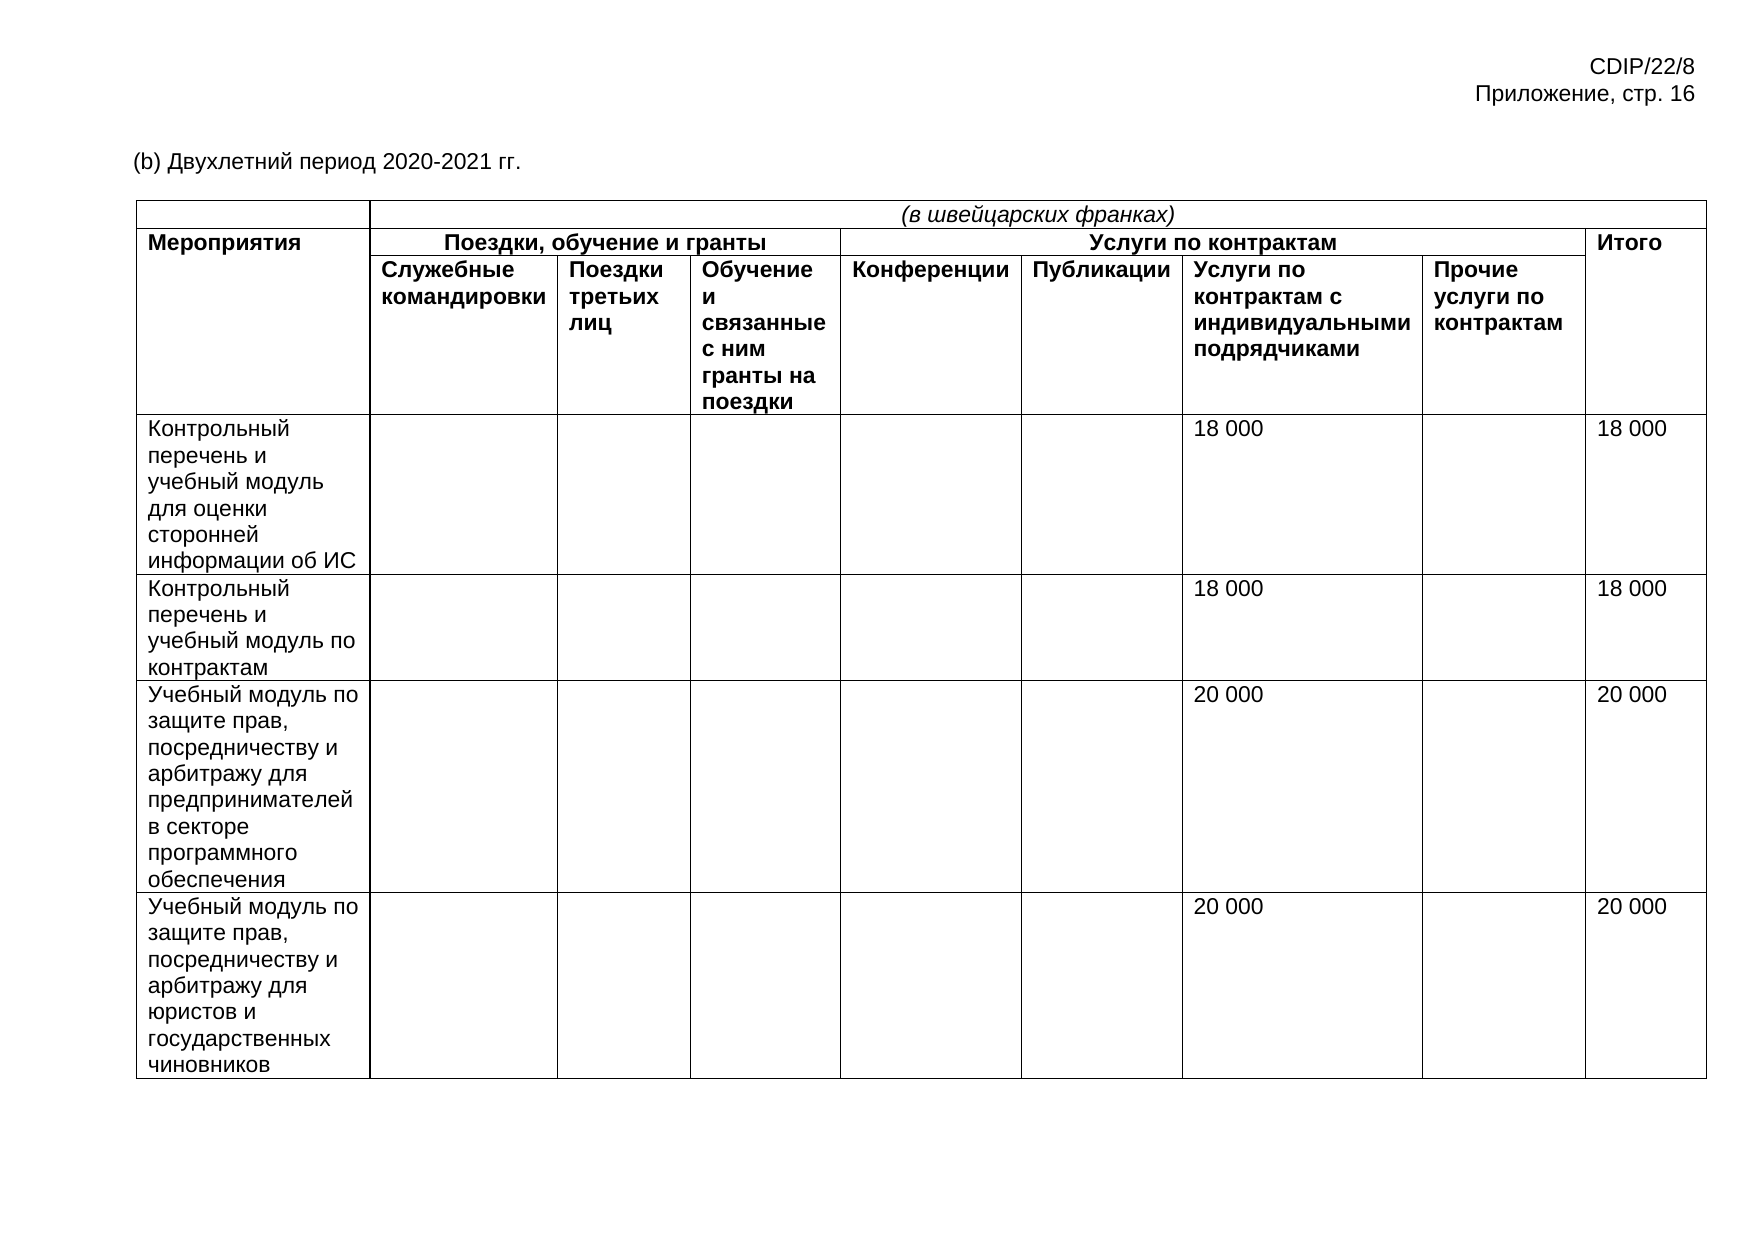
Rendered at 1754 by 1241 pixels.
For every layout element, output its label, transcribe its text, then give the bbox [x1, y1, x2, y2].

table_cell Поездки третьих лиц [558, 256, 690, 414]
table_cell [558, 893, 690, 1077]
table_cell 20 000 [1183, 681, 1422, 892]
table_cell Публикации [1022, 256, 1182, 414]
table_cell Учебный модуль по защите прав, посредничеству и арбитражу для предпринимателей в секторе программного обеспечения [137, 681, 369, 892]
table_header (в швейцарских франках) [371, 201, 1706, 228]
table_cell 18 000 [1586, 575, 1706, 680]
table_cell 18 000 [1586, 415, 1706, 573]
table_cell 20 000 [1183, 893, 1422, 1077]
table_cell [691, 893, 840, 1077]
text (b) Двухлетний период 2020-2021 гг. [133, 148, 1695, 174]
table_cell Учебный модуль по защите прав, посредничеству и арбитражу для юристов и государственных чиновников [137, 893, 369, 1077]
table_cell [691, 575, 840, 680]
table_cell [558, 415, 690, 573]
table_cell [841, 415, 1021, 573]
table_cell Услуги по контрактам с индивидуальными подрядчиками [1183, 256, 1422, 414]
table_cell Прочие услуги по контрактам [1423, 256, 1585, 414]
table_cell [558, 575, 690, 680]
table_cell Услуги по контрактам [841, 229, 1585, 255]
table_cell [1423, 681, 1585, 892]
table_cell 18 000 [1183, 415, 1422, 573]
table_cell 20 000 [1586, 681, 1706, 892]
table_cell Обучение и связанные с ним гранты на поездки [691, 256, 840, 414]
table_cell Служебные командировки [371, 256, 557, 414]
table_cell [1022, 575, 1182, 680]
table_cell [1423, 893, 1585, 1077]
table_cell Конференции [841, 256, 1021, 414]
table_cell [841, 681, 1021, 892]
table_cell [1423, 415, 1585, 573]
table_cell [558, 681, 690, 892]
table_cell 20 000 [1586, 893, 1706, 1077]
table_cell Мероприятия [137, 229, 369, 414]
table_cell [691, 681, 840, 892]
table_cell [691, 415, 840, 573]
table_cell [371, 575, 557, 680]
table_cell [371, 893, 557, 1077]
table_cell [841, 893, 1021, 1077]
table_cell [371, 681, 557, 892]
table_cell Поездки, обучение и гранты [371, 229, 840, 255]
table_cell [1022, 893, 1182, 1077]
table_cell Контрольный перечень и учебный модуль для оценки сторонней информации об ИС [137, 415, 369, 573]
table_cell [1423, 575, 1585, 680]
table_cell [1022, 415, 1182, 573]
table_cell Итого [1586, 229, 1706, 414]
table_header [137, 201, 369, 228]
table_cell [371, 415, 557, 573]
table_cell 18 000 [1183, 575, 1422, 680]
table_cell Контрольный перечень и учебный модуль по контрактам [137, 575, 369, 680]
table_cell [1022, 681, 1182, 892]
table_cell [841, 575, 1021, 680]
